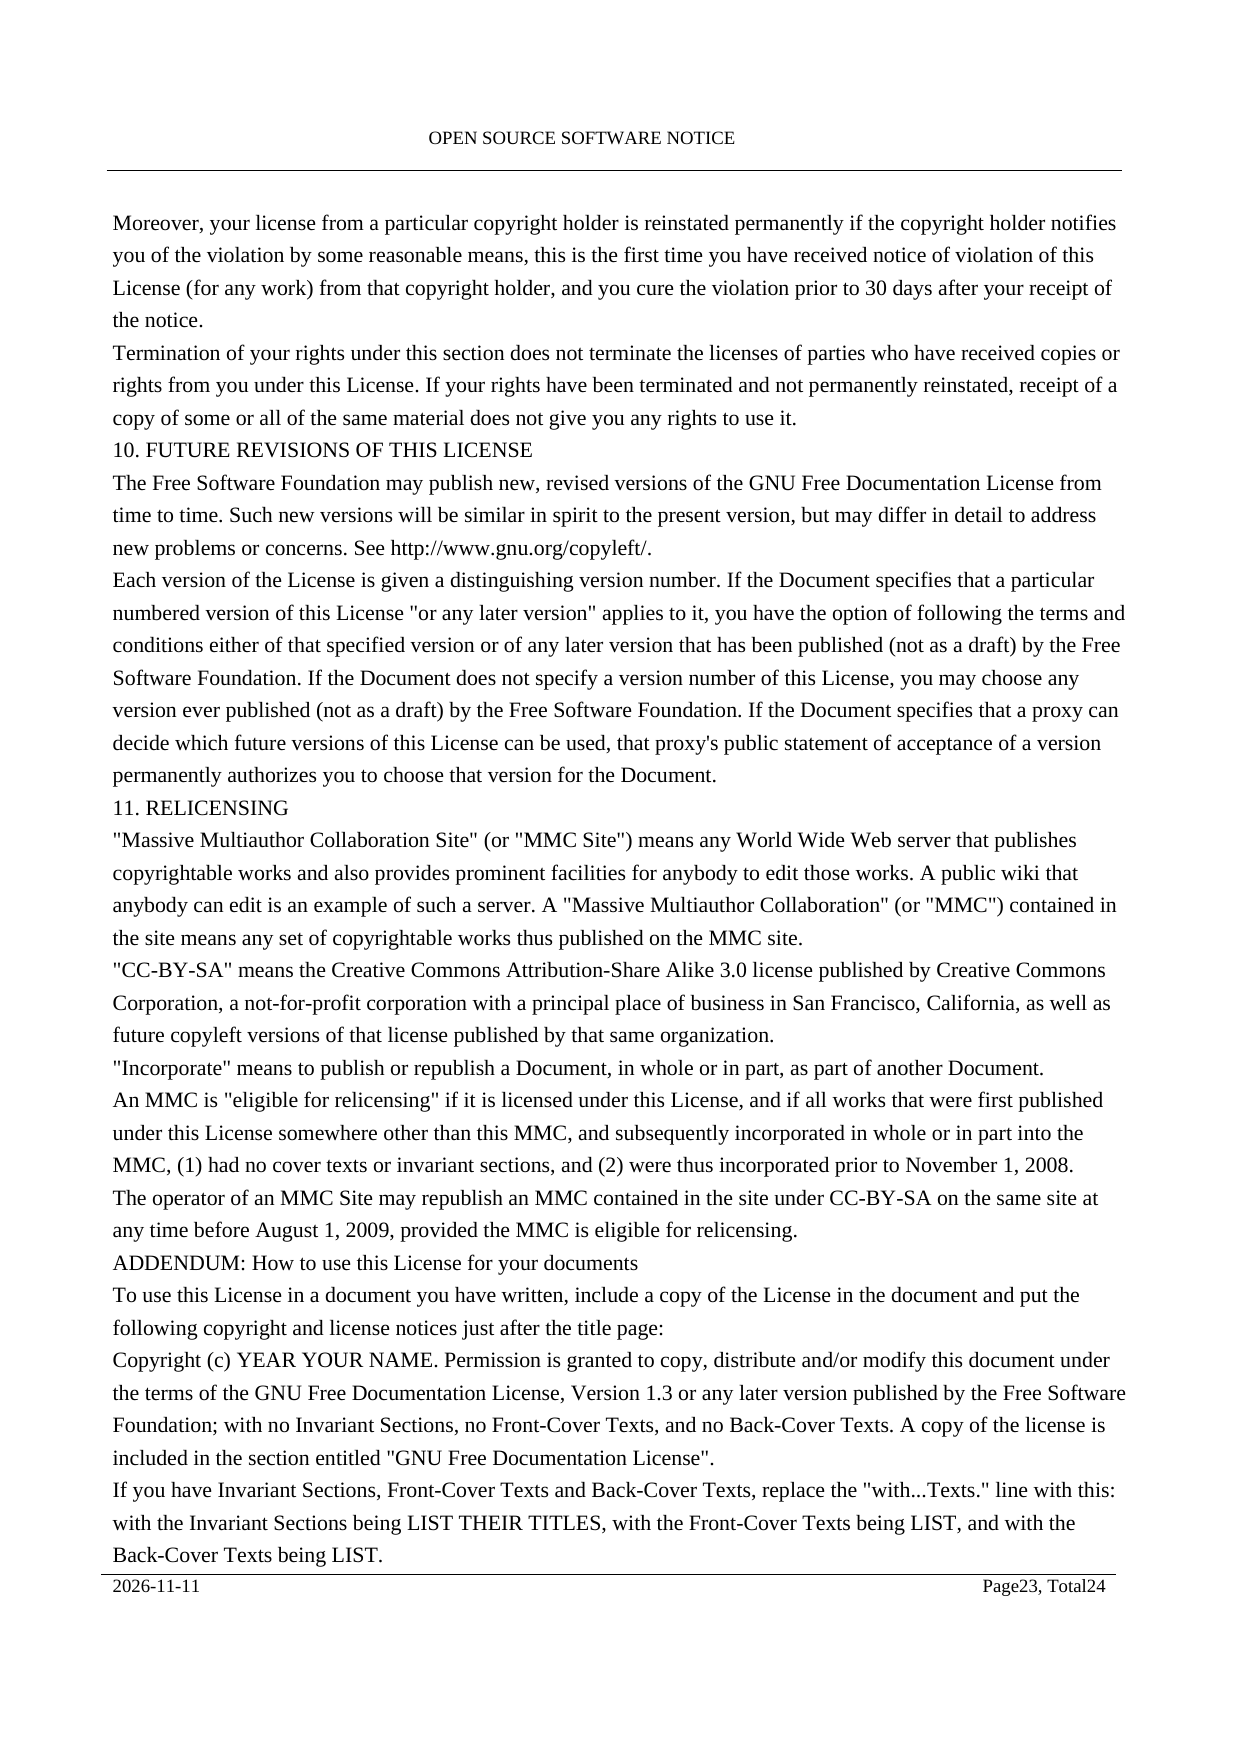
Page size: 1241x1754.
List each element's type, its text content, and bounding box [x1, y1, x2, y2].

text If you have Invariant Sections, Front-Cover Texts and Back-Cover Texts, replace the "with...Texts." line with this: [112, 1474, 1128, 1506]
text ADDENDUM: How to use this License for your documents [112, 1246, 1128, 1279]
text An MMC is "eligible for relicensing" if it is licensed under this License, and if all works that were first published under this License somewhere other than this MMC, and subsequently incorporated in whole or in part into the MMC, (1) had no cover texts or invariant sections, and (2) were thus incorporated prior to November 1, 2008. [112, 1084, 1128, 1181]
text 10. FUTURE REVISIONS OF THIS LICENSE [112, 434, 1128, 466]
text Copyright (c) YEAR YOUR NAME. Permission is granted to copy, distribute and/or modify this document under the terms of the GNU Free Documentation License, Version 1.3 or any later version published by the Free Software Foundation; with no Invariant Sections, no Front-Cover Texts, and no Back-Cover Texts. A copy of the license is included in the section entitled "GNU Free Documentation License". [112, 1344, 1128, 1474]
text Termination of your rights under this section does not terminate the licenses of parties who have received copies or rights from you under this License. If your rights have been terminated and not permanently reinstated, receipt of a copy of some or all of the same material does not give you any rights to use it. [112, 336, 1128, 434]
text "Massive Multiauthor Collaboration Site" (or "MMC Site") means any World Wide Web server that publishes copyrightable works and also provides prominent facilities for anybody to edit those works. A public wiki that anybody can edit is an example of such a server. A "Massive Multiauthor Collaboration" (or "MMC") contained in the site means any set of copyrightable works thus published on the MMC site. [112, 824, 1128, 954]
text with the Invariant Sections being LIST THEIR TITLES, with the Front-Cover Texts being LIST, and with the Back-Cover Texts being LIST. [112, 1506, 1128, 1571]
text Each version of the License is given a distinguishing version number. If the Document specifies that a particular numbered version of this License "or any later version" applies to it, you have the option of following the terms and conditions either of that specified version or of any later version that has been published (not as a draft) by the Free Software Foundation. If the Document does not specify a version number of this License, you may choose any version ever published (not as a draft) by the Free Software Foundation. If the Document specifies that a proxy can decide which future versions of this License can be used, that proxy's public statement of acceptance of a version permanently authorizes you to choose that version for the Document. [112, 564, 1128, 791]
text The Free Software Foundation may publish new, revised versions of the GNU Free Documentation License from time to time. Such new versions will be similar in spirit to the present version, but may differ in detail to address new problems or concerns. See http://www.gnu.org/copyleft/. [112, 466, 1128, 564]
text To use this License in a document you have written, include a copy of the License in the document and put the following copyright and license notices just after the title page: [112, 1279, 1128, 1344]
text 11. RELICENSING [112, 791, 1128, 824]
text "CC-BY-SA" means the Creative Commons Attribution-Share Alike 3.0 license published by Creative Commons Corporation, a not-for-profit corporation with a principal place of business in San Francisco, California, as well as future copyleft versions of that license published by that same organization. [112, 954, 1128, 1051]
text "Incorporate" means to publish or republish a Document, in whole or in part, as part of another Document. [112, 1051, 1128, 1084]
text Moreover, your license from a particular copyright holder is reinstated permanently if the copyright holder notifies you of the violation by some reasonable means, this is the first time you have received notice of violation of this License (for any work) from that copyright holder, and you cure the violation prior to 30 days after your receipt of the notice. [112, 206, 1128, 336]
text The operator of an MMC Site may republish an MMC contained in the site under CC-BY-SA on the same site at any time before August 1, 2009, provided the MMC is eligible for relicensing. [112, 1181, 1128, 1246]
